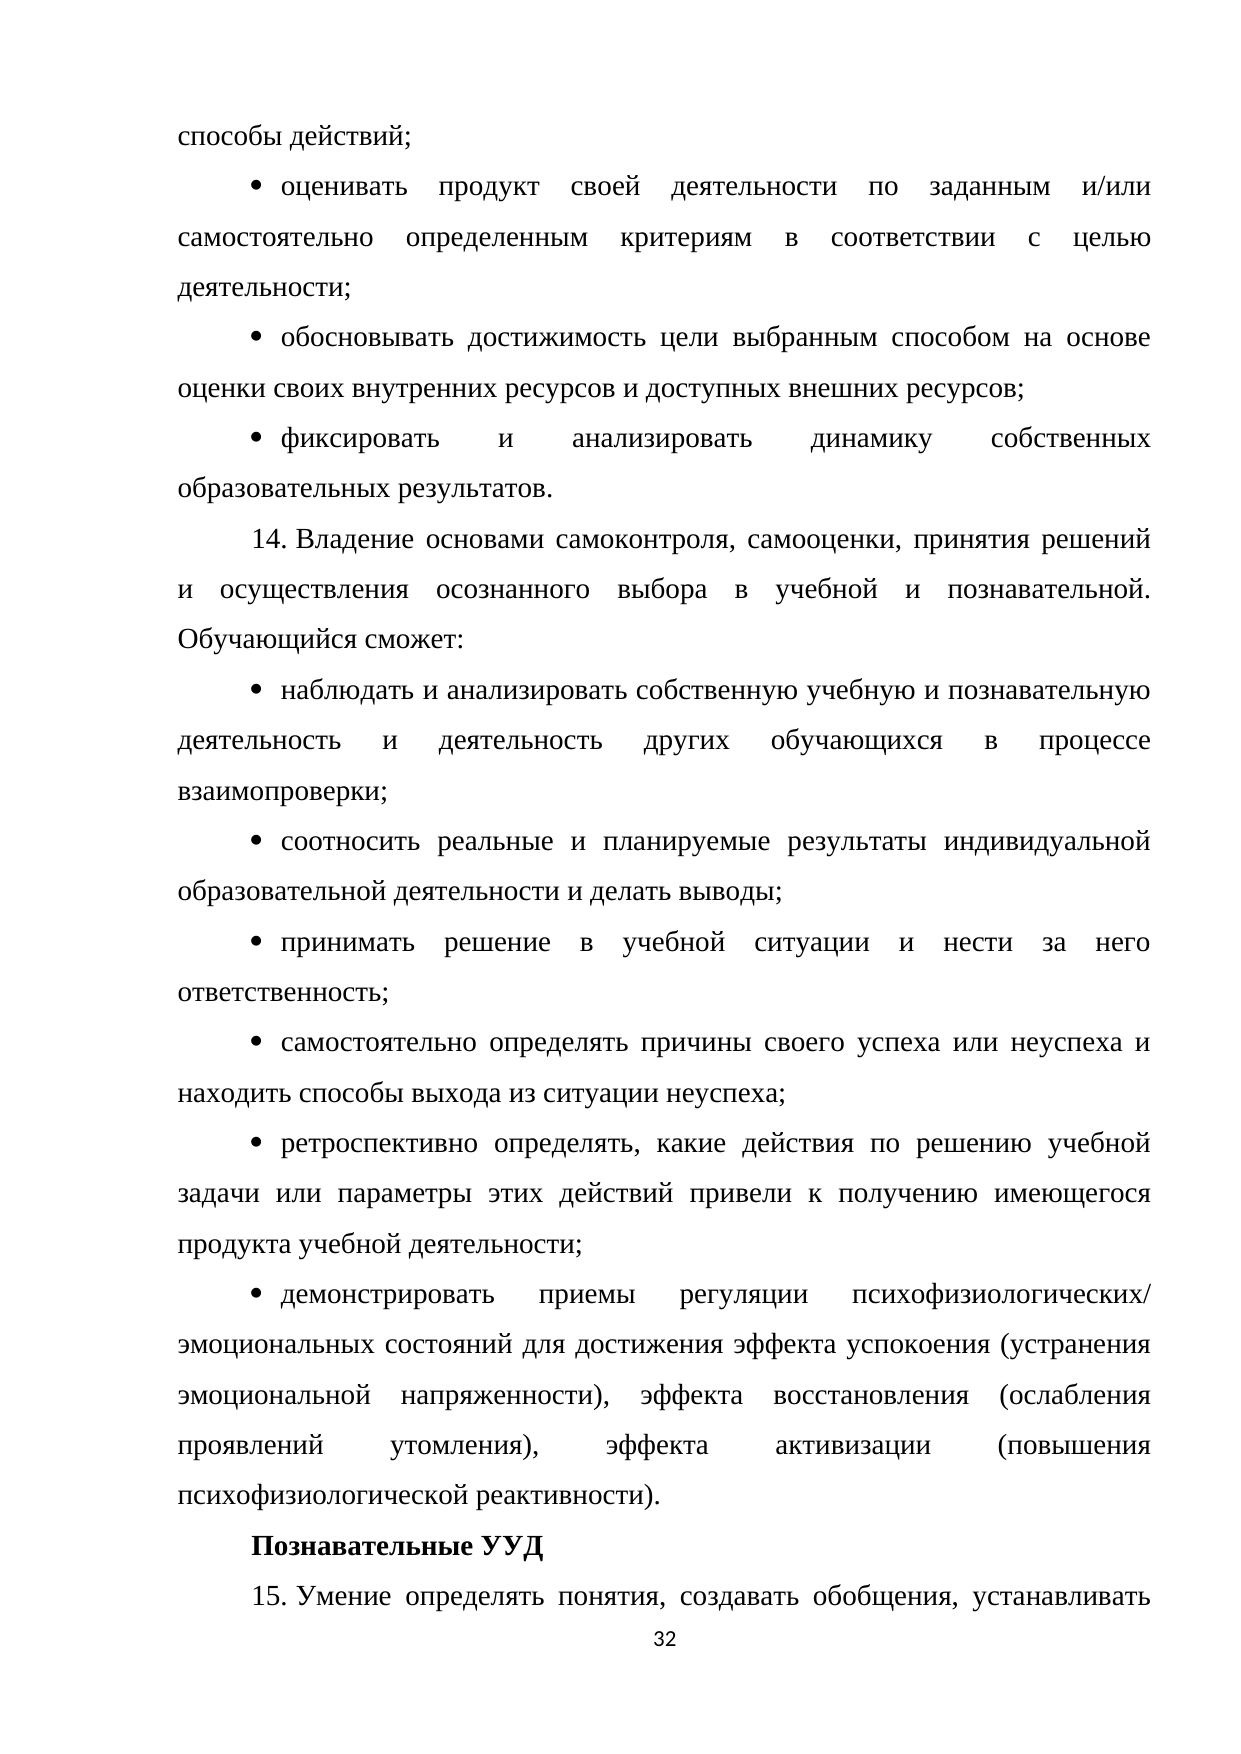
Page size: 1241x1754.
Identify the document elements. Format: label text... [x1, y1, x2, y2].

list ретроспективно определять, какие действия по решению учебной задачи или параметры этих действий привели к получению имеющегося продукта учебной деятельности; [177, 1125, 1152, 1259]
list самостоятельно определять причины своего успеха или неуспеха и находить способы выхода из ситуации неуспеха; [177, 1024, 1152, 1108]
list обосновывать достижимость цели выбранным способом на основе оценки своих внутренних ресурсов и доступных внешних ресурсов; [177, 319, 1152, 403]
list соотносить реальные и планируемые результаты индивидуальной образовательной деятельности и делать выводы; [177, 823, 1152, 907]
list фиксировать и анализировать динамику собственных образовательных результатов. [177, 420, 1152, 504]
list демонстрировать приемы регуляции психофизиологических/ эмоциональных состояний для достижения эффекта успокоения (устранения эмоциональной напряженности), эффекта восстановления (ослабления проявлений утомления), эффекта активизации (повышения психофизиологической реактивности). [177, 1276, 1152, 1511]
list Владение основами самоконтроля, самооценки, принятия решений и осуществления осознанного выбора в учебной и познавательной. Обучающийся сможет: [177, 521, 1152, 655]
list принимать решение в учебной ситуации и нести за него ответственность; [177, 924, 1152, 1008]
list наблюдать и анализировать собственную учебную и познавательную деятельность и деятельность других обучающихся в процессе взаимопроверки; [177, 672, 1152, 806]
text Познавательные УУД [177, 1528, 1152, 1561]
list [177, 1578, 1152, 1612]
list оценивать продукт своей деятельности по заданным и/или самостоятельно определенным критериям в соответствии с целью деятельности; [177, 168, 1152, 303]
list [177, 118, 1152, 152]
